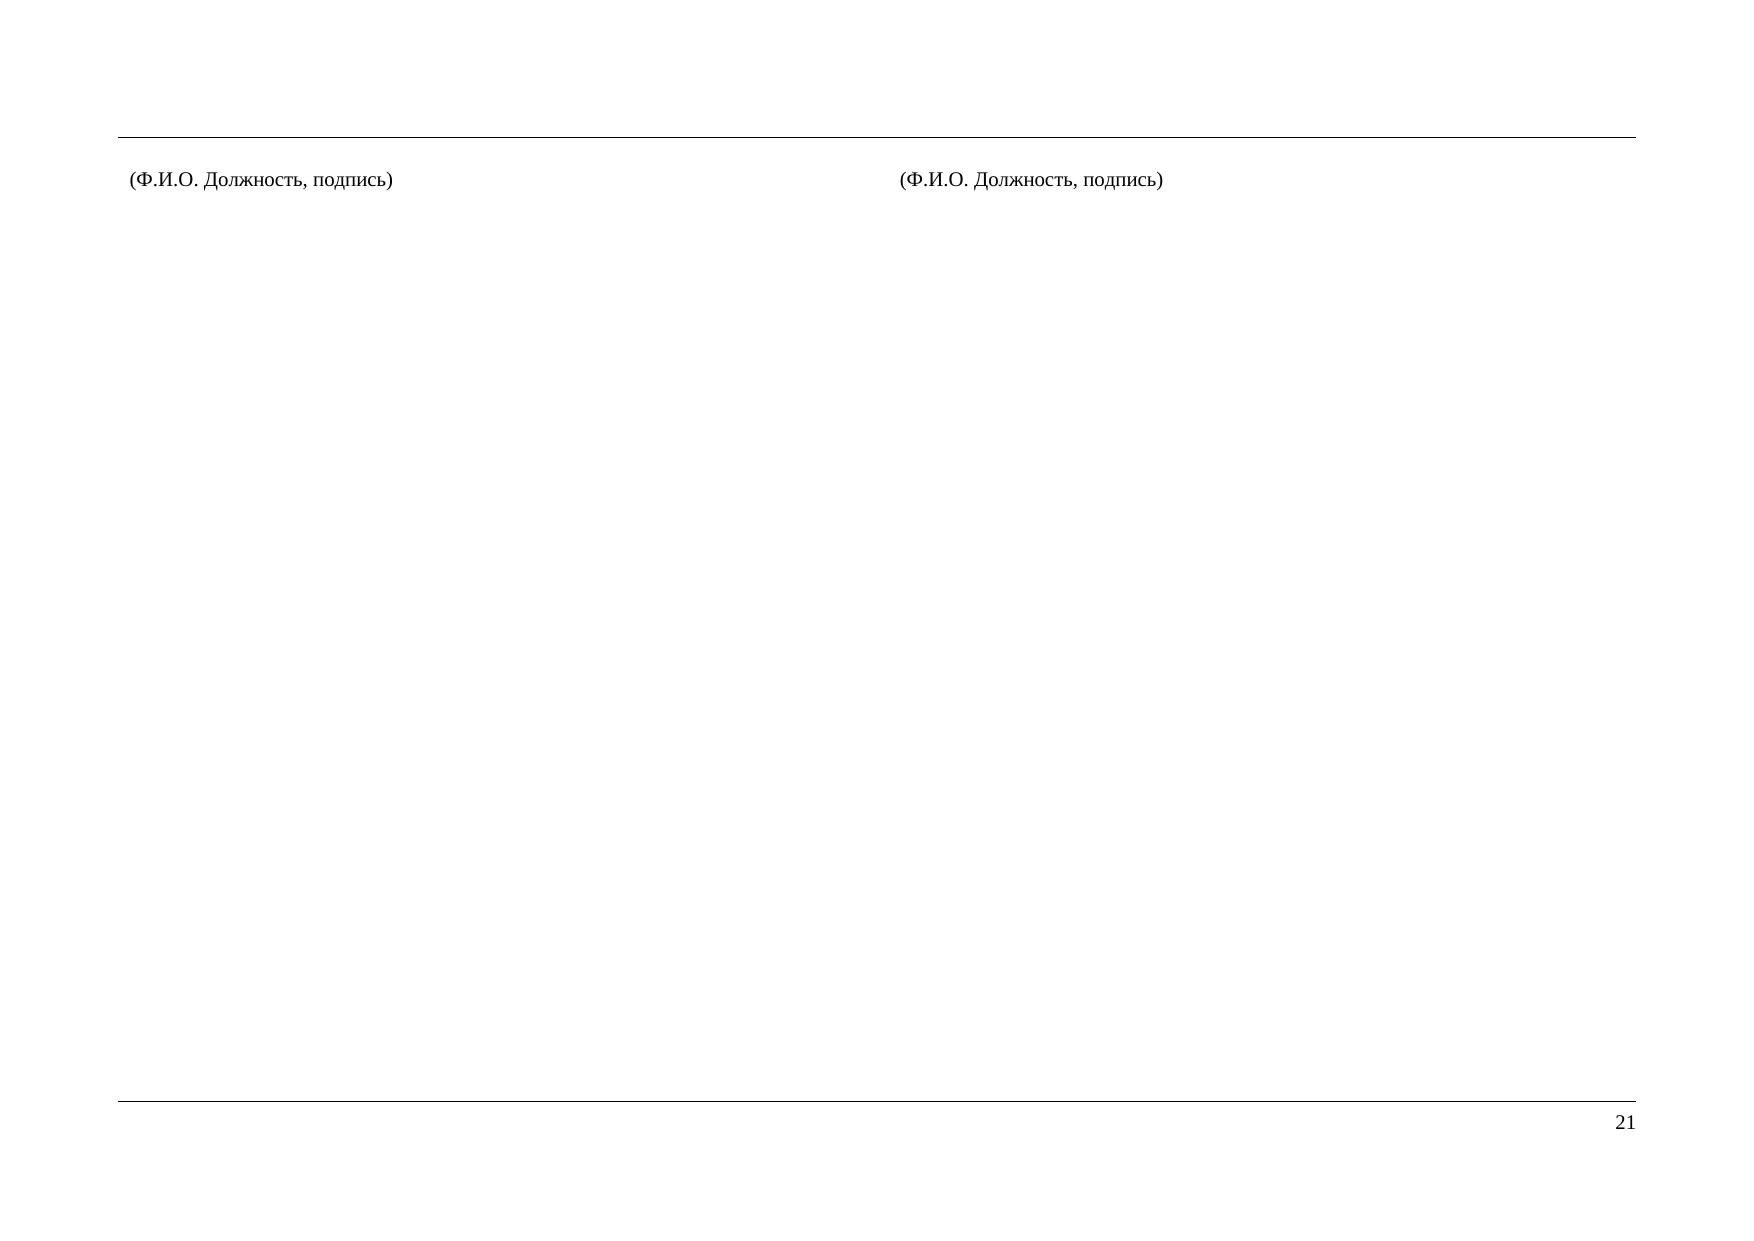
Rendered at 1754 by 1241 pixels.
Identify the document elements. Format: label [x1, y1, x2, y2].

table_header [118, 167, 888, 215]
table_header [888, 167, 1658, 215]
